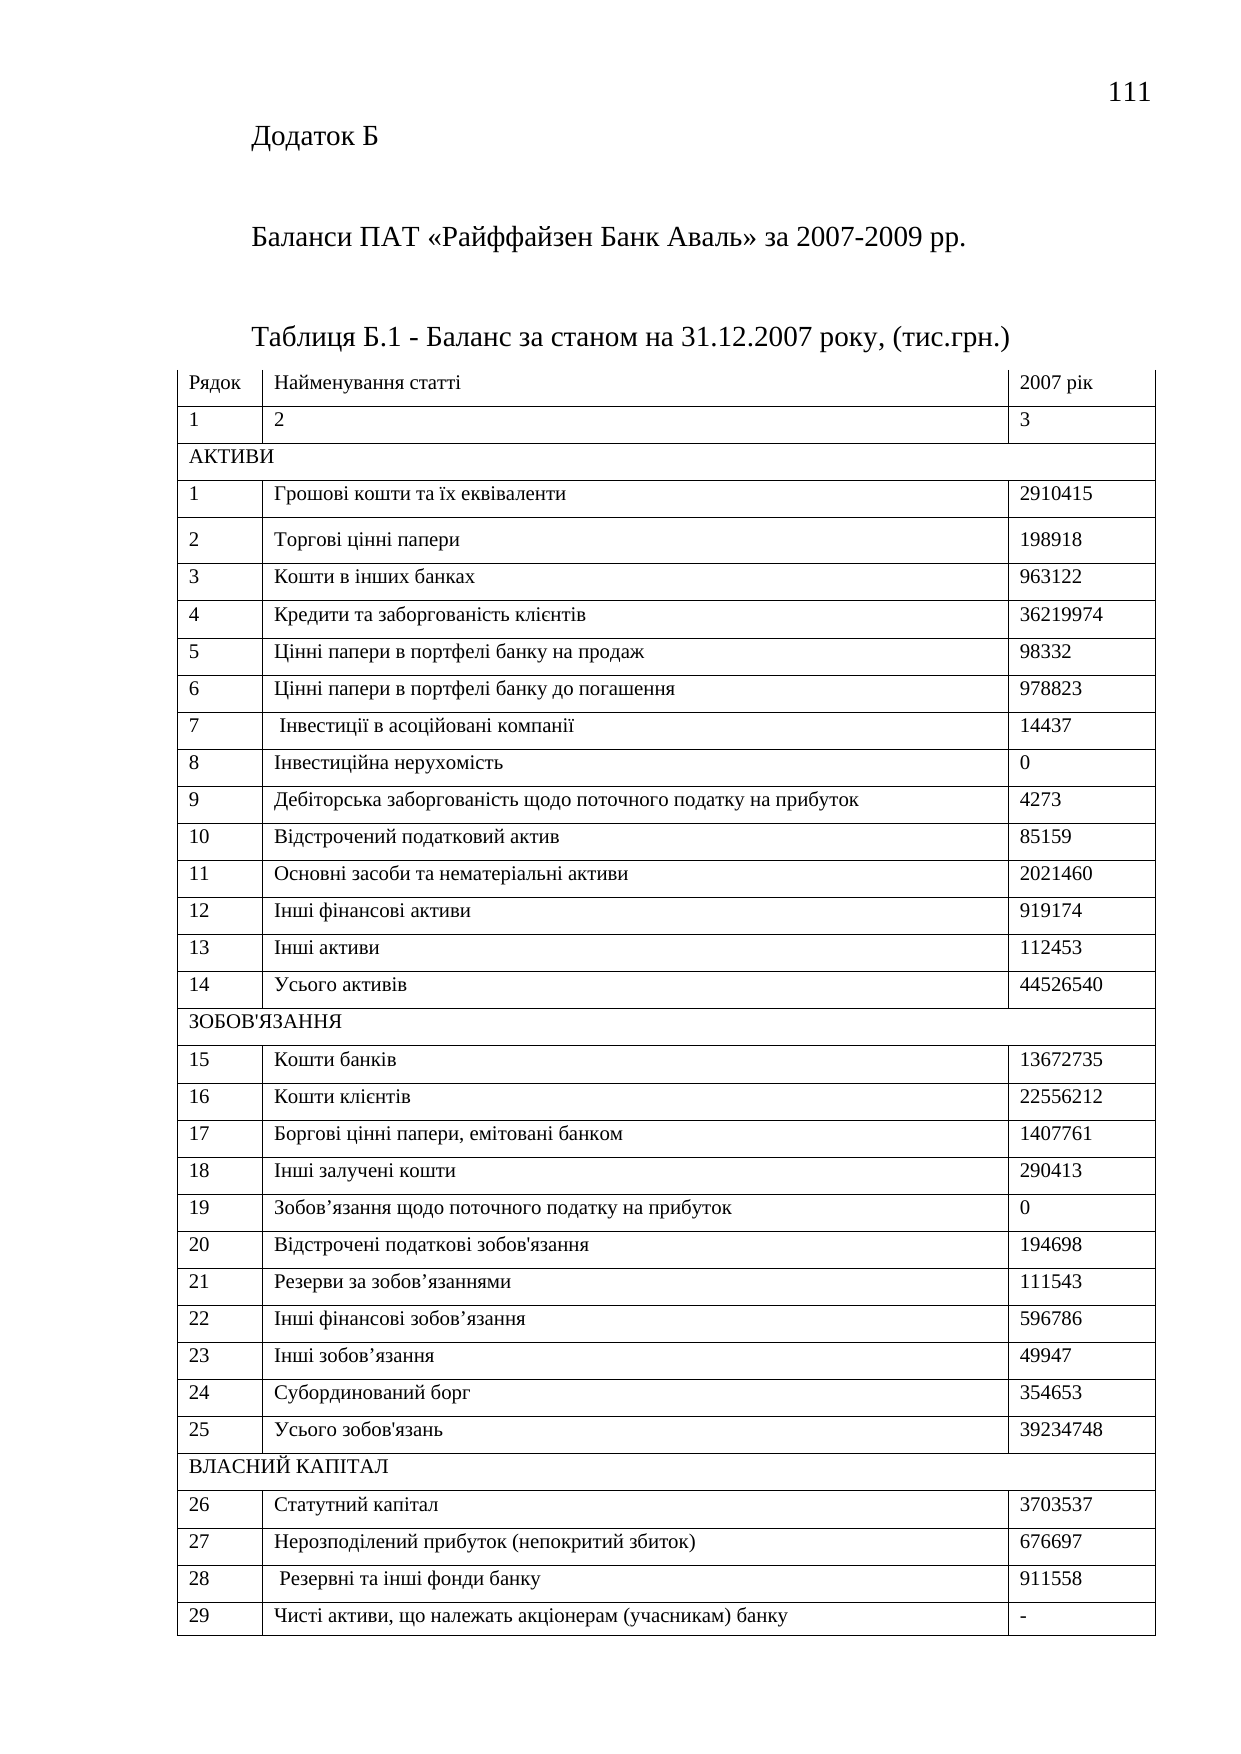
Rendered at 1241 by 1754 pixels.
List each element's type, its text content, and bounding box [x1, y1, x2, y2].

table_cell Вiдстроченi податковi зобов'язання [263, 1232, 1008, 1268]
table_cell 98332 [1009, 639, 1155, 674]
table_cell 10 [178, 824, 262, 860]
table_cell 1 [178, 481, 262, 517]
table_cell 13 [178, 935, 262, 971]
table_cell 0 [1009, 1195, 1155, 1231]
table_cell Субординований борг [263, 1380, 1008, 1416]
table_cell Інвестиції в асоційовані компанії [263, 713, 1008, 749]
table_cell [263, 1603, 1008, 1635]
table_cell Боргові цінні папери, емітовані банком [263, 1121, 1008, 1157]
table_cell 85159 [1009, 824, 1155, 860]
table_cell 28 [178, 1566, 262, 1602]
table_cell 6 [178, 676, 262, 712]
table_cell 44526540 [1009, 972, 1155, 1008]
table_cell 676697 [1009, 1529, 1155, 1564]
table_cell Цінні папери в портфелі банку до погашення [263, 676, 1008, 712]
table_cell 1 [178, 407, 262, 443]
table_cell 22 [178, 1306, 262, 1342]
table_cell 978823 [1009, 676, 1155, 712]
table_cell 22556212 [1009, 1084, 1155, 1119]
table_cell 3703537 [1009, 1491, 1155, 1527]
table_cell 26 [178, 1491, 262, 1527]
table_cell 16 [178, 1084, 262, 1119]
table_cell 12 [178, 898, 262, 934]
table_cell Усього зобов'язань [263, 1417, 1008, 1453]
table_cell Усього активiв [263, 972, 1008, 1008]
table_cell 596786 [1009, 1306, 1155, 1342]
table_cell 2021460 [1009, 861, 1155, 897]
table_cell 17 [178, 1121, 262, 1157]
table_cell 39234748 [1009, 1417, 1155, 1453]
table_cell 0 [1009, 750, 1155, 786]
table_cell 2910415 [1009, 481, 1155, 517]
table_cell Кошти банкiв [263, 1046, 1008, 1082]
table_cell 112453 [1009, 935, 1155, 971]
text Таблиця Б.1 - Баланс за станом на 31.12.2007 року, (тис.грн.) [177, 319, 1152, 353]
table_cell 2 [178, 518, 262, 563]
table_cell АКТИВИ [178, 444, 1155, 480]
table_cell 29 [178, 1603, 262, 1635]
table_cell 3 [1009, 407, 1155, 443]
table_header Найменування статті [263, 370, 1008, 406]
table_cell Дебіторська заборгованість щодо поточного податку на прибуток [263, 787, 1008, 823]
table_cell 7 [178, 713, 262, 749]
table_cell 49947 [1009, 1343, 1155, 1379]
table_cell 27 [178, 1529, 262, 1564]
table_cell 194698 [1009, 1232, 1155, 1268]
table_cell Зобов’язання щодо поточного податку на прибуток [263, 1195, 1008, 1231]
table_cell 963122 [1009, 564, 1155, 600]
table_cell 4273 [1009, 787, 1155, 823]
table_cell 5 [178, 639, 262, 674]
table_cell 24 [178, 1380, 262, 1416]
text Баланси ПАТ «Райффайзен Банк Аваль» за 2007-2009 рр. [177, 219, 1152, 252]
table_cell 36219974 [1009, 601, 1155, 637]
table_cell Основні засоби та нематеріальні активи [263, 861, 1008, 897]
table_cell ЗОБОВ'ЯЗАННЯ [178, 1009, 1155, 1045]
table_cell Резерви за зобов’язаннями [263, 1269, 1008, 1305]
table_cell Резервні та інші фонди банку [263, 1566, 1008, 1602]
table_cell Статутний капiтал [263, 1491, 1008, 1527]
table_cell 354653 [1009, 1380, 1155, 1416]
table_cell Кошти клiєнтiв [263, 1084, 1008, 1119]
table_cell ВЛАСНИЙ КАПIТАЛ [178, 1454, 1155, 1490]
table_cell 21 [178, 1269, 262, 1305]
table_cell Інвестиційна нерухомість [263, 750, 1008, 786]
table_cell 198918 [1009, 518, 1155, 563]
table_cell Відстрочений податковий актив [263, 824, 1008, 860]
table_cell 290413 [1009, 1158, 1155, 1194]
table_header 2007 рік [1009, 370, 1155, 406]
table_cell 14437 [1009, 713, 1155, 749]
table_cell Iншi фінансові активи [263, 898, 1008, 934]
table_cell Кошти в iнших банках [263, 564, 1008, 600]
table_cell 25 [178, 1417, 262, 1453]
table_cell 11 [178, 861, 262, 897]
table_cell 13672735 [1009, 1046, 1155, 1082]
table_cell Цiннi папери в портфелi банку на продаж [263, 639, 1008, 674]
table_cell 4 [178, 601, 262, 637]
table_cell 3 [178, 564, 262, 600]
table_cell 919174 [1009, 898, 1155, 934]
table_cell 15 [178, 1046, 262, 1082]
table_cell Грошові кошти та їх еквіваленти [263, 481, 1008, 517]
table_cell 20 [178, 1232, 262, 1268]
table_cell 8 [178, 750, 262, 786]
table_cell 18 [178, 1158, 262, 1194]
table_cell Інші фінансові зобов’язання [263, 1306, 1008, 1342]
table_cell 9 [178, 787, 262, 823]
table_header Рядок [178, 370, 262, 406]
table_cell 14 [178, 972, 262, 1008]
table_cell Торгові цінні папери [263, 518, 1008, 563]
table_cell 111543 [1009, 1269, 1155, 1305]
table_cell - [1009, 1603, 1155, 1635]
table_cell 23 [178, 1343, 262, 1379]
table_cell Нерозподілений прибуток (непокритий збиток) [263, 1529, 1008, 1564]
table_cell Інші залучені кошти [263, 1158, 1008, 1194]
table_cell Інші активи [263, 935, 1008, 971]
table_cell 1407761 [1009, 1121, 1155, 1157]
table_cell 19 [178, 1195, 262, 1231]
table_cell 911558 [1009, 1566, 1155, 1602]
table_cell Кредити та заборгованість клієнтів [263, 601, 1008, 637]
table_cell Інші зобов’язання [263, 1343, 1008, 1379]
table_cell 2 [263, 407, 1008, 443]
text Додаток Б [177, 118, 1152, 152]
